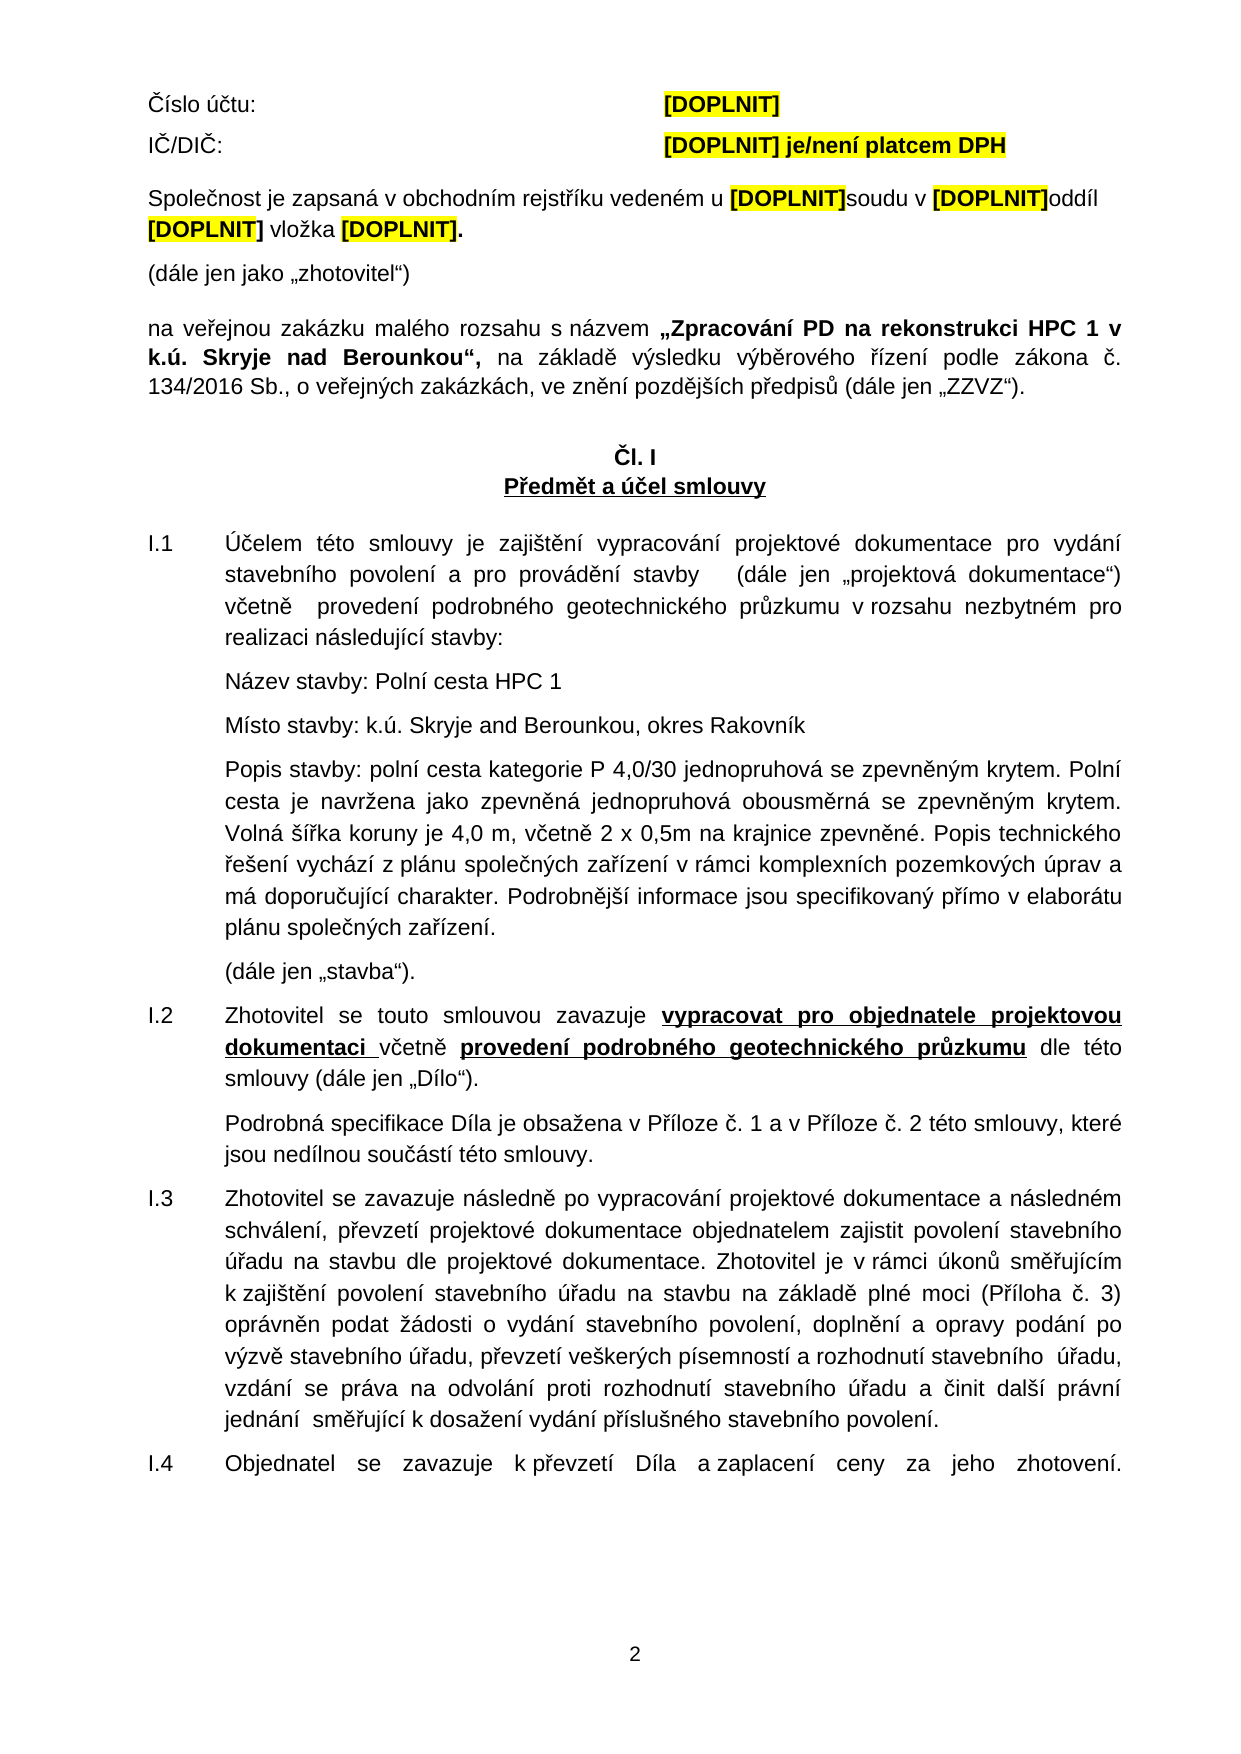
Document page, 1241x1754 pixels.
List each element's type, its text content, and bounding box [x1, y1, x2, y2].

text na veřejnou zakázku malého rozsahu s názvem „Zpracování PD na rekonstrukci HPC 1 v k.ú. Skryje nad Berounkou“, na základě výsledku výběrového řízení podle zákona č. 134/2016 Sb., o veřejných zakázkách, ve znění pozdějších předpisů (dále jen „ZZVZ“). [148, 313, 1122, 400]
list Zhotovitel se zavazuje následně po vypracování projektové dokumentace a následném schválení, převzetí projektové dokumentace objednatelem zajistit povolení stavebního úřadu na stavbu dle projektové dokumentace. Zhotovitel je v rámci úkonů směřujícím k zajištění povolení stavebního úřadu na stavbu na základě plné moci (Příloha č. 3) oprávněn podat žádosti o vydání stavebního povolení, doplnění a opravy podání po výzvě stavebního úřadu, převzetí veškerých písemností a rozhodnutí stavebního úřadu, vzdání se práva na odvolání proti rozhodnutí stavebního úřadu a činit další právní jednání směřující k dosažení vydání příslušného stavebního povolení. [148, 1185, 1122, 1432]
text (dále jen jako „zhotovitel“) [148, 260, 1122, 286]
list Účelem této smlouvy je zajištění vypracování projektové dokumentace pro vydání stavebního povolení a pro provádění stavby (dále jen „projektová dokumentace“) včetně provedení podrobného geotechnického průzkumu v rozsahu nezbytném pro realizaci následující stavby: [148, 529, 1122, 651]
list Zhotovitel se touto smlouvou zavazuje vypracovat pro objednatele projektovou dokumentaci včetně provedení podrobného geotechnického průzkumu dle této smlouvy (dále jen „Dílo“). [148, 1002, 1122, 1092]
text IČ/DIČ: [DOPLNIT] je/není platcem DPH [148, 130, 1122, 159]
list (dále jen „stavba“). [224, 958, 1122, 984]
list Popis stavby: polní cesta kategorie P 4,0/30 jednopruhová se zpevněným krytem. Polní cesta je navržena jako zpevněná jednopruhová obousměrná se zpevněným krytem. Volná šířka koruny je 4,0 m, včetně 2 x 0,5m na krajnice zpevněné. Popis technického řešení vychází z plánu společných zařízení v rámci komplexních pozemkových úprav a má doporučující charakter. Podrobnější informace jsou specifikovaný přímo v elaborátu plánu společných zařízení. [224, 756, 1122, 941]
list Podrobná specifikace Díla je obsažena v Příloze č. 1 a v Příloze č. 2 této smlouvy, které jsou nedílnou součástí této smlouvy. [224, 1109, 1122, 1167]
list Místo stavby: k.ú. Skryje and Berounkou, okres Rakovník [224, 712, 1122, 739]
text Čl. I [148, 413, 1122, 471]
text Předmět a účel smlouvy [148, 471, 1122, 500]
list Název stavby: Polní cesta HPC 1 [224, 668, 1122, 694]
text Společnost je zapsaná v obchodním rejstříku vedeném u [DOPLNIT]soudu v [DOPLNIT]oddíl [DOPLNIT] vložka [DOPLNIT]. [148, 184, 1152, 242]
text Číslo účtu: [DOPLNIT] [148, 89, 1122, 118]
list Objednatel se zavazuje k převzetí Díla a zaplacení ceny za jeho zhotovení. [148, 1450, 1122, 1539]
